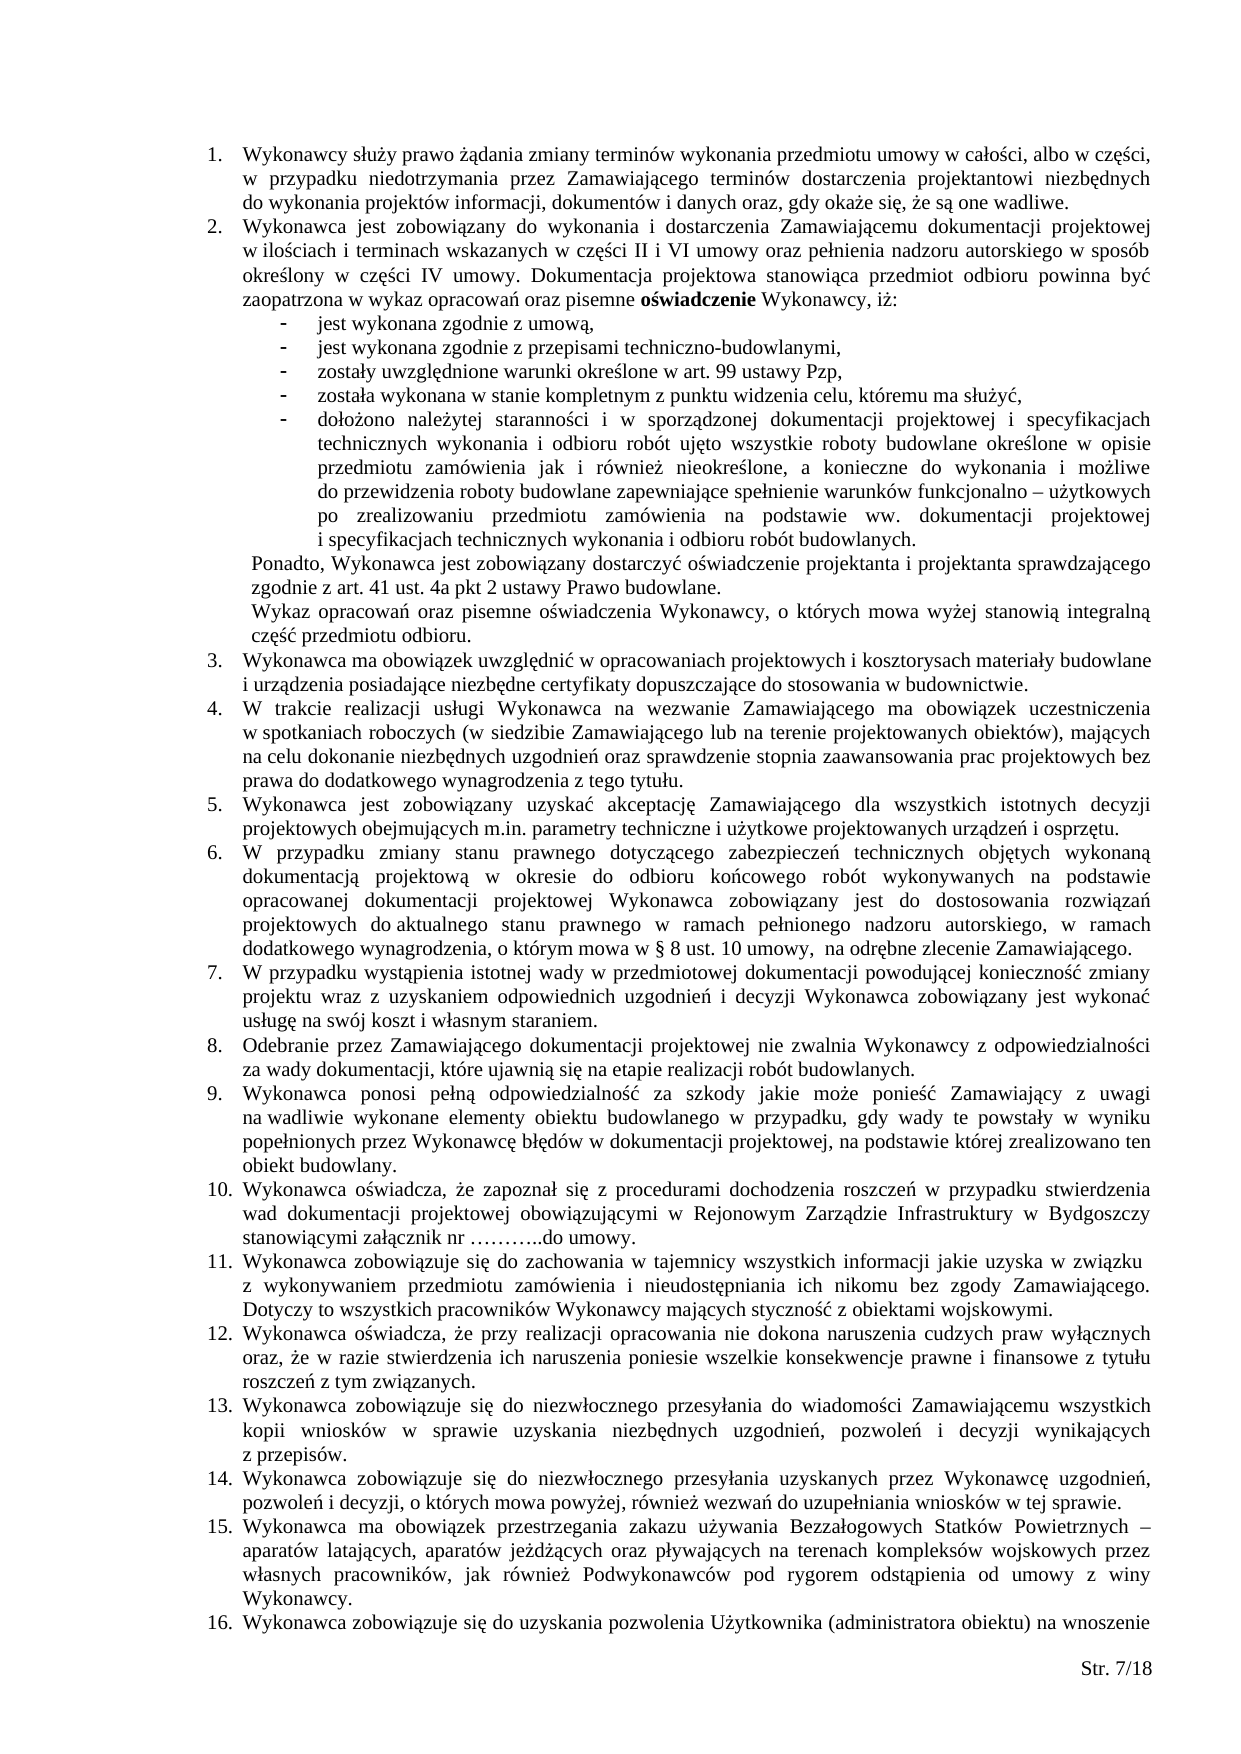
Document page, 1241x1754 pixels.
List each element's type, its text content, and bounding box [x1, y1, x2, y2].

list Wykonawcy służy prawo żądania zmiany terminów wykonania przedmiotu umowy w całości, albo w części, w przypadku niedotrzymania przez Zamawiającego terminów dostarczenia projektantowi niezbędnych do wykonania projektów informacji, dokumentów i danych oraz, gdy okaże się, że są one wadliwe. [207, 142, 1152, 214]
list Wykaz opracowań oraz pisemne oświadczenia Wykonawcy, o których mowa wyżej stanowią integralną część przedmiotu odbioru. [251, 599, 1152, 647]
list Wykonawca ma obowiązek przestrzegania zakazu używania Bezzałogowych Statków Powietrznych – aparatów latających, aparatów jeżdżących oraz pływających na terenach kompleksów wojskowych przez własnych pracowników, jak również Podwykonawców pod rygorem odstąpienia od umowy z winy Wykonawcy. [207, 1514, 1152, 1610]
list zostały uwzględnione warunki określone w art. 99 ustawy Pzp, [280, 359, 1152, 383]
list Wykonawca zobowiązuje się do niezwłocznego przesyłania uzyskanych przez Wykonawcę uzgodnień, pozwoleń i decyzji, o których mowa powyżej, również wezwań do uzupełniania wniosków w tej sprawie. [207, 1466, 1152, 1514]
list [207, 1610, 1152, 1634]
list Ponadto, Wykonawca jest zobowiązany dostarczyć oświadczenie projektanta i projektanta sprawdzającego zgodnie z art. 41 ust. 4a pkt 2 ustawy Prawo budowlane. [251, 551, 1152, 599]
list dołożono należytej staranności i w sporządzonej dokumentacji projektowej i specyfikacjach technicznych wykonania i odbioru robót ujęto wszystkie roboty budowlane określone w opisie przedmiotu zamówienia jak i również nieokreślone, a konieczne do wykonania i możliwe do przewidzenia roboty budowlane zapewniające spełnienie warunków funkcjonalno – użytkowych po zrealizowaniu przedmiotu zamówienia na podstawie ww. dokumentacji projektowej i specyfikacjach technicznych wykonania i odbioru robót budowlanych. [280, 407, 1152, 551]
list Wykonawca zobowiązuje się do niezwłocznego przesyłania do wiadomości Zamawiającemu wszystkich kopii wniosków w sprawie uzyskania niezbędnych uzgodnień, pozwoleń i decyzji wynikających z przepisów. [207, 1393, 1152, 1466]
list W przypadku zmiany stanu prawnego dotyczącego zabezpieczeń technicznych objętych wykonaną dokumentacją projektową w okresie do odbioru końcowego robót wykonywanych na podstawie opracowanej dokumentacji projektowej Wykonawca zobowiązany jest do dostosowania rozwiązań projektowych do aktualnego stanu prawnego w ramach pełnionego nadzoru autorskiego, w ramach dodatkowego wynagrodzenia, o którym mowa w § 8 ust. 10 umowy, na odrębne zlecenie Zamawiającego. [207, 840, 1152, 960]
list Odebranie przez Zamawiającego dokumentacji projektowej nie zwalnia Wykonawcy z odpowiedzialności za wady dokumentacji, które ujawnią się na etapie realizacji robót budowlanych. [207, 1032, 1152, 1081]
list Wykonawca jest zobowiązany uzyskać akceptację Zamawiającego dla wszystkich istotnych decyzji projektowych obejmujących m.in. parametry techniczne i użytkowe projektowanych urządzeń i osprzętu. [207, 792, 1152, 840]
list Wykonawca oświadcza, że przy realizacji opracowania nie dokona naruszenia cudzych praw wyłącznych oraz, że w razie stwierdzenia ich naruszenia poniesie wszelkie konsekwencje prawne i finansowe z tytułu roszczeń z tym związanych. [207, 1321, 1152, 1393]
list została wykonana w stanie kompletnym z punktu widzenia celu, któremu ma służyć, [280, 383, 1152, 407]
list Wykonawca ma obowiązek uwzględnić w opracowaniach projektowych i kosztorysach materiały budowlane i urządzenia posiadające niezbędne certyfikaty dopuszczające do stosowania w budownictwie. [207, 647, 1152, 696]
list Wykonawca zobowiązuje się do zachowania w tajemnicy wszystkich informacji jakie uzyska w związku z wykonywaniem przedmiotu zamówienia i nieudostępniania ich nikomu bez zgody Zamawiającego. Dotyczy to wszystkich pracowników Wykonawcy mających styczność z obiektami wojskowymi. [207, 1249, 1152, 1321]
list W trakcie realizacji usługi Wykonawca na wezwanie Zamawiającego ma obowiązek uczestniczenia w spotkaniach roboczych (w siedzibie Zamawiającego lub na terenie projektowanych obiektów), mających na celu dokonanie niezbędnych uzgodnień oraz sprawdzenie stopnia zaawansowania prac projektowych bez prawa do dodatkowego wynagrodzenia z tego tytułu. [207, 696, 1152, 792]
list W przypadku wystąpienia istotnej wady w przedmiotowej dokumentacji powodującej konieczność zmiany projektu wraz z uzyskaniem odpowiednich uzgodnień i decyzji Wykonawca zobowiązany jest wykonać usługę na swój koszt i własnym staraniem. [207, 960, 1152, 1032]
list Wykonawca jest zobowiązany do wykonania i dostarczenia Zamawiającemu dokumentacji projektowej w ilościach i terminach wskazanych w części II i VI umowy oraz pełnienia nadzoru autorskiego w sposób określony w części IV umowy. Dokumentacja projektowa stanowiąca przedmiot odbioru powinna być zaopatrzona w wykaz opracowań oraz pisemne oświadczenie Wykonawcy, iż: [207, 214, 1152, 311]
list Wykonawca ponosi pełną odpowiedzialność za szkody jakie może ponieść Zamawiający z uwagi na wadliwie wykonane elementy obiektu budowlanego w przypadku, gdy wady te powstały w wyniku popełnionych przez Wykonawcę błędów w dokumentacji projektowej, na podstawie której zrealizowano ten obiekt budowlany. [207, 1081, 1152, 1177]
list jest wykonana zgodnie z przepisami techniczno-budowlanymi, [280, 335, 1152, 359]
list jest wykonana zgodnie z umową, [280, 311, 1152, 335]
list Wykonawca oświadcza, że zapoznał się z procedurami dochodzenia roszczeń w przypadku stwierdzenia wad dokumentacji projektowej obowiązującymi w Rejonowym Zarządzie Infrastruktury w Bydgoszczy stanowiącymi załącznik nr ………..do umowy. [207, 1177, 1152, 1249]
